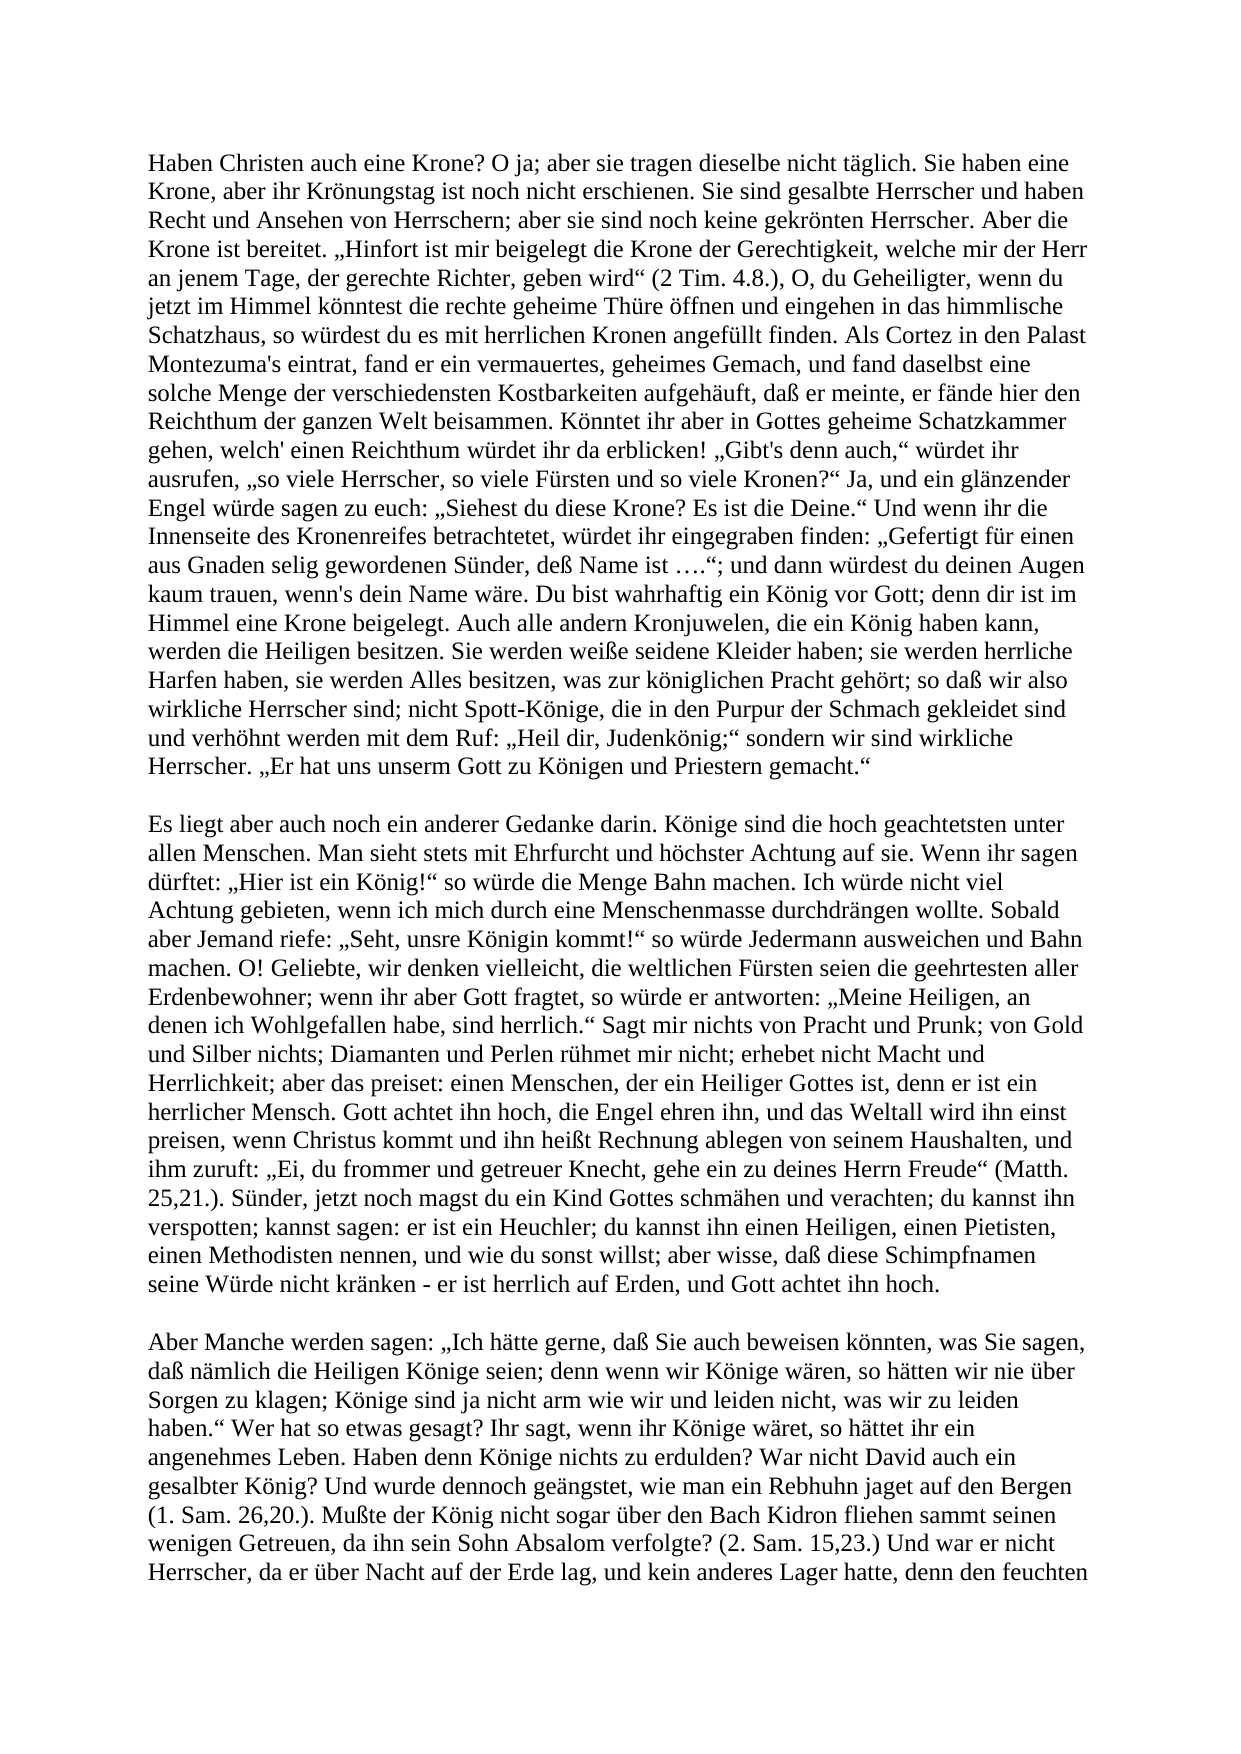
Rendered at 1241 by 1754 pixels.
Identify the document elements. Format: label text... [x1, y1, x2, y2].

text Es liegt aber auch noch ein anderer Gedanke darin. Könige sind die hoch geachtetsten unter allen Menschen. Man sieht stets mit Ehrfurcht und höchster Achtung auf sie. Wenn ihr sagen dürftet: „Hier ist ein König!“ so würde die Menge Bahn machen. Ich würde nicht viel Achtung gebieten, wenn ich mich durch eine Menschenmasse durchdrängen wollte. Sobald aber Jemand riefe: „Seht, unsre Königin kommt!“ so würde Jedermann ausweichen und Bahn machen. O! Geliebte, wir denken vielleicht, die weltlichen Fürsten seien die geehrtesten aller Erdenbewohner; wenn ihr aber Gott fragtet, so würde er antworten: „Meine Heiligen, an denen ich Wohlgefallen habe, sind herrlich.“ Sagt mir nichts von Pracht und Prunk; von Gold und Silber nichts; Diamanten und Perlen rühmet mir nicht; erhebet nicht Macht und Herrlichkeit; aber das preiset: einen Menschen, der ein Heiliger Gottes ist, denn er ist ein herrlicher Mensch. Gott achtet ihn hoch, die Engel ehren ihn, und das Weltall wird ihn einst preisen, wenn Christus kommt und ihn heißt Rechnung ablegen von seinem Haushalten, und ihm zuruft: „Ei, du frommer und getreuer Knecht, gehe ein zu deines Herrn Freude“ (Matth. 25,21.). Sünder, jetzt noch magst du ein Kind Gottes schmähen und verachten; du kannst ihn verspotten; kannst sagen: er ist ein Heuchler; du kannst ihn einen Heiligen, einen Pietisten, einen Methodisten nennen, und wie du sonst willst; aber wisse, daß diese Schimpfnamen seine Würde nicht kränken - er ist herrlich auf Erden, und Gott achtet ihn hoch. [148, 809, 1093, 1298]
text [148, 1327, 1093, 1586]
text Haben Christen auch eine Krone? O ja; aber sie tragen dieselbe nicht täglich. Sie haben eine Krone, aber ihr Krönungstag ist noch nicht erschienen. Sie sind gesalbte Herrscher und haben Recht und Ansehen von Herrschern; aber sie sind noch keine gekrönten Herrscher. Aber die Krone ist bereitet. „Hinfort ist mir beigelegt die Krone der Gerechtigkeit, welche mir der Herr an jenem Tage, der gerechte Richter, geben wird“ (2 Tim. 4.8.), O, du Geheiligter, wenn du jetzt im Himmel könntest die rechte geheime Thüre öffnen und eingehen in das himmlische Schatzhaus, so würdest du es mit herrlichen Kronen angefüllt finden. Als Cortez in den Palast Montezuma's eintrat, fand er ein vermauertes, geheimes Gemach, und fand daselbst eine solche Menge der verschiedensten Kostbarkeiten aufgehäuft, daß er meinte, er fände hier den Reichthum der ganzen Welt beisammen. Könntet ihr aber in Gottes geheime Schatzkammer gehen, welch' einen Reichthum würdet ihr da erblicken! „Gibt's denn auch,“ würdet ihr ausrufen, „so viele Herrscher, so viele Fürsten und so viele Kronen?“ Ja, und ein glänzender Engel würde sagen zu euch: „Siehest du diese Krone? Es ist die Deine.“ Und wenn ihr die Innenseite des Kronenreifes betrachtetet, würdet ihr eingegraben finden: „Gefertigt für einen aus Gnaden selig gewordenen Sünder, deß Name ist ….“; und dann würdest du deinen Augen kaum trauen, wenn's dein Name wäre. Du bist wahrhaftig ein König vor Gott; denn dir ist im Himmel eine Krone beigelegt. Auch alle andern Kronjuwelen, die ein König haben kann, werden die Heiligen besitzen. Sie werden weiße seidene Kleider haben; sie werden herrliche Harfen haben, sie werden Alles besitzen, was zur königlichen Pracht gehört; so daß wir also wirkliche Herrscher sind; nicht Spott-Könige, die in den Purpur der Schmach gekleidet sind und verhöhnt werden mit dem Ruf: „Heil dir, Judenkönig;“ sondern wir sind wirkliche Herrscher. „Er hat uns unserm Gott zu Königen und Priestern gemacht.“ [148, 148, 1093, 780]
